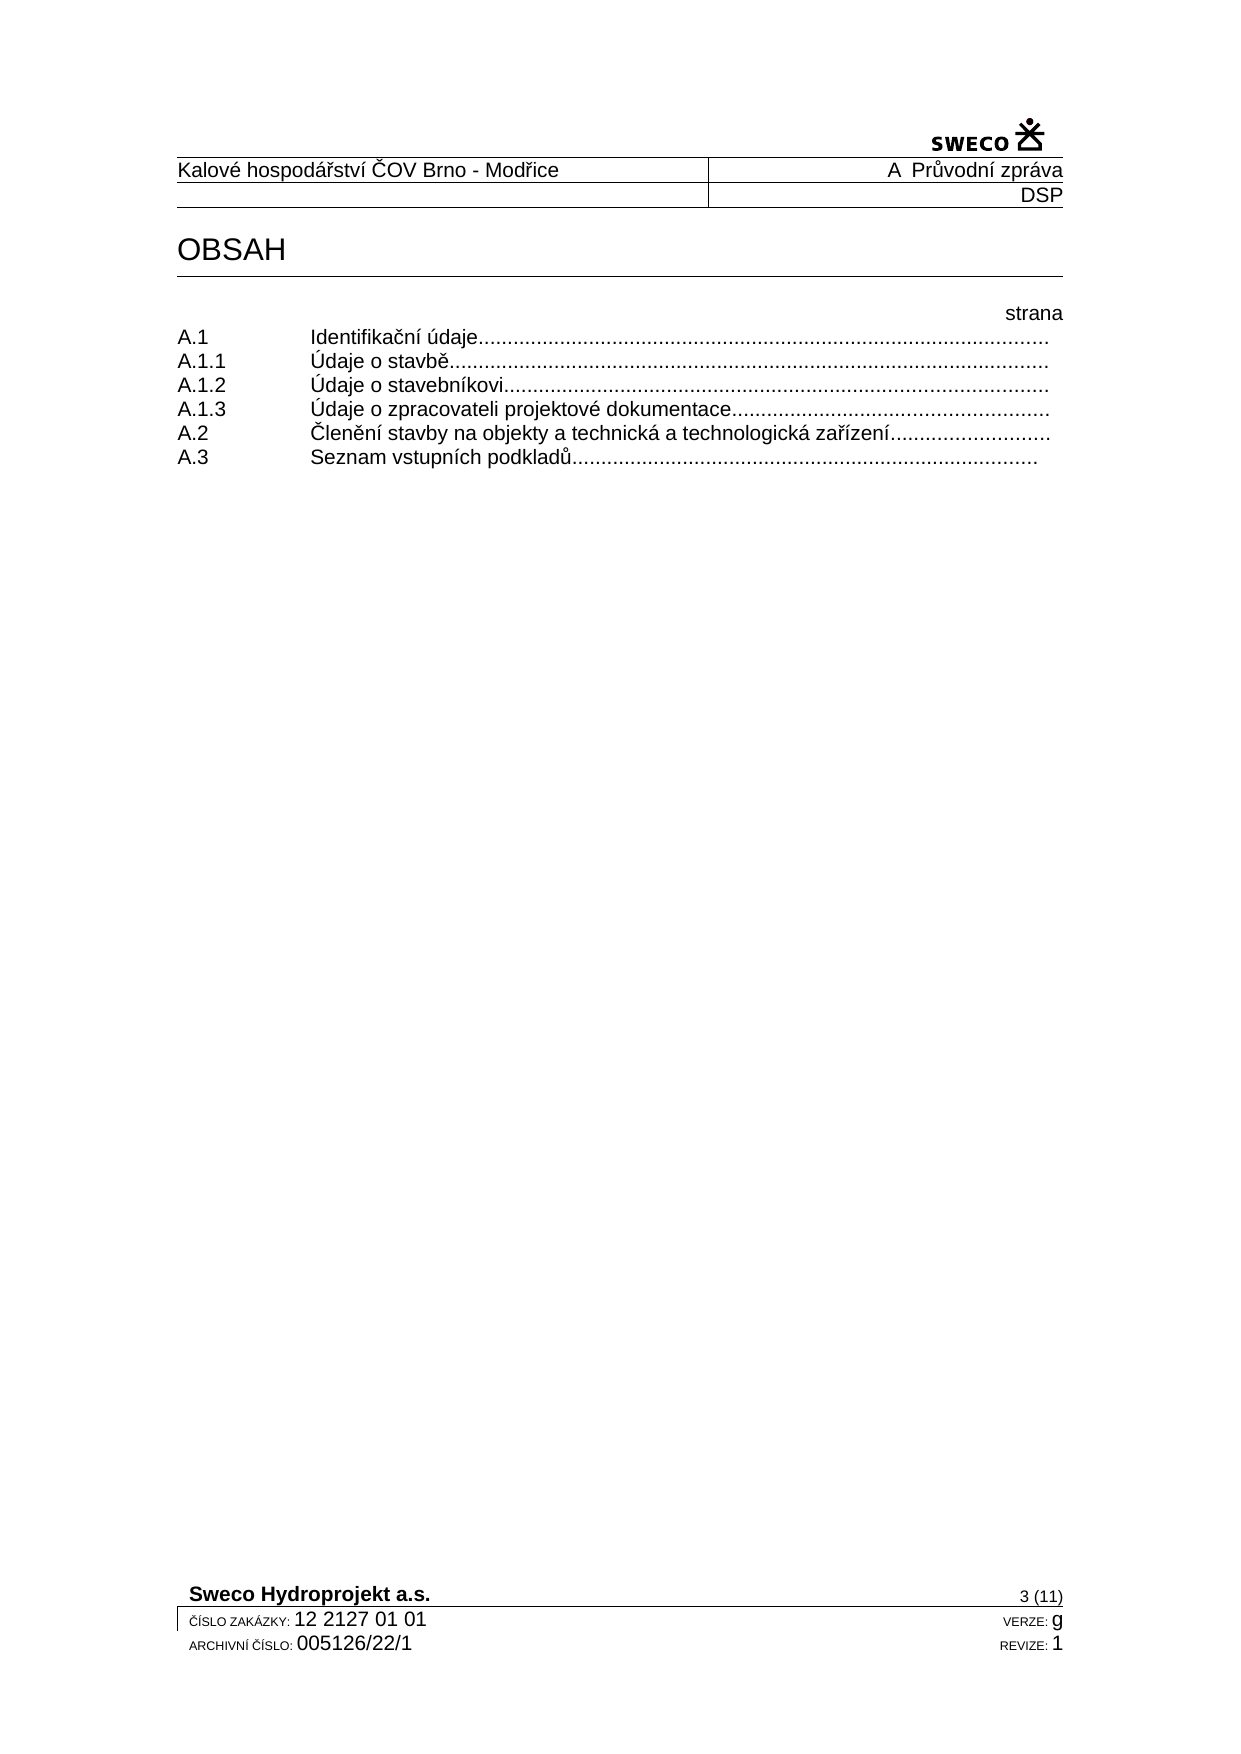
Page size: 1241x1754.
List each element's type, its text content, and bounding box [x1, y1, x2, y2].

text A.2 Členění stavby na objekty a technická a technologická zařízení 7 [177, 421, 1022, 444]
text A.1.3 Údaje o zpracovateli projektové dokumentace 5 [177, 397, 1022, 421]
text A.3 Seznam vstupních podkladů 11 [177, 444, 1022, 468]
text A.1.2 Údaje o stavebníkovi 5 [177, 373, 1022, 397]
text A.1.1 Údaje o stavbě 5 [177, 349, 1022, 373]
text A.1 Identifikační údaje 5 [177, 325, 1022, 349]
table_header OBSAH [177, 223, 1063, 276]
text strana [177, 301, 1063, 325]
